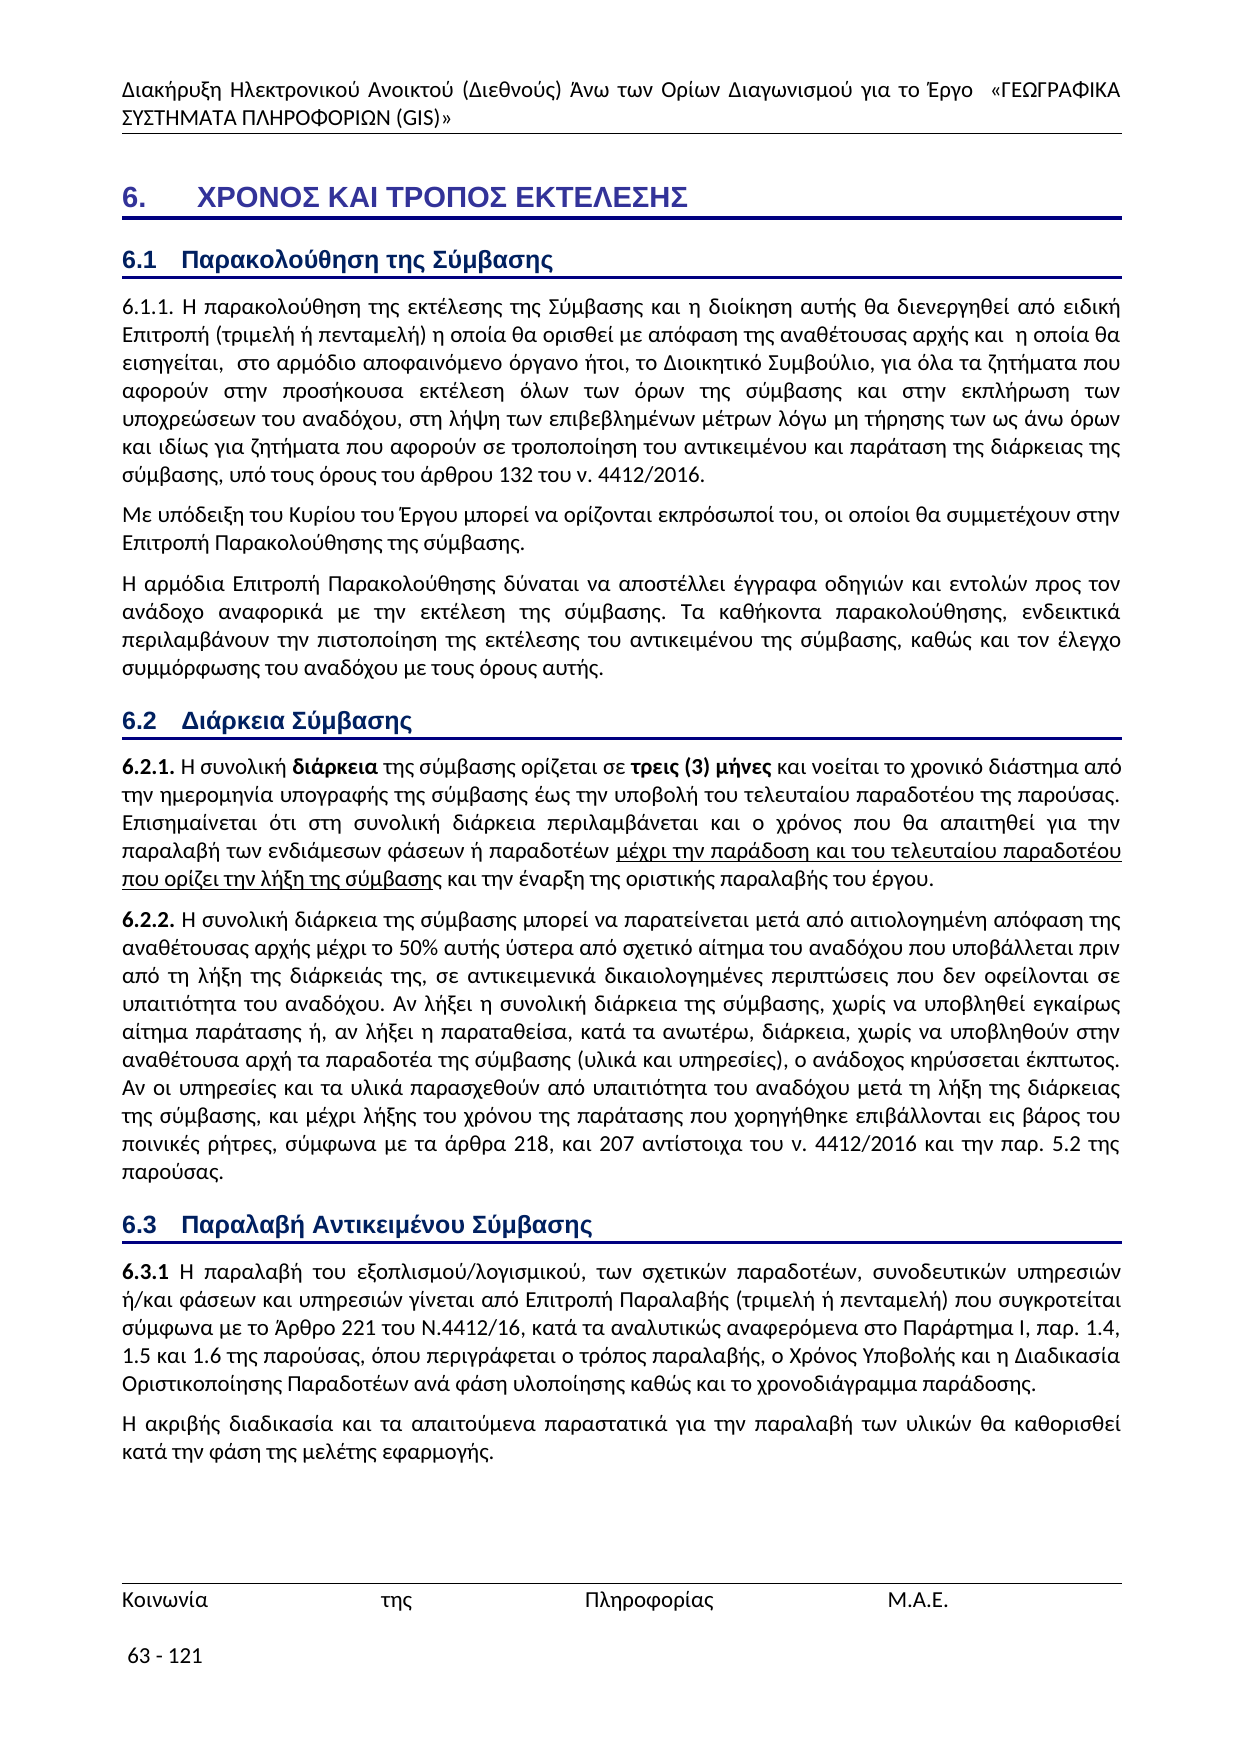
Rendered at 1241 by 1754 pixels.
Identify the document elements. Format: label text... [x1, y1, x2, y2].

subtitle 6. ΧΡΟΝΟΣ ΚΑΙ ΤΡΟΠΟΣ ΕΚΤΕΛΕΣΗΣ [122, 180, 1122, 216]
text Η ακριβής διαδικασία και τα απαιτούμενα παραστατικά για την παραλαβή των υλικών θα καθορισθεί κατά την φάση της μελέτης εφαρμογής. [122, 1409, 1122, 1465]
text 6.2.2. Η συνολική διάρκεια της σύμβασης μπορεί να παρατείνεται μετά από αιτιολογημένη απόφαση της αναθέτουσας αρχής μέχρι το 50% αυτής ύστερα από σχετικό αίτημα του αναδόχου που υποβάλλεται πριν από τη λήξη της διάρκειάς της, σε αντικειμενικά δικαιολογημένες περιπτώσεις που δεν οφείλονται σε υπαιτιότητα του αναδόχου. Αν λήξει η συνολική διάρκεια της σύμβασης, χωρίς να υποβληθεί εγκαίρως αίτημα παράτασης ή, αν λήξει η παραταθείσα, κατά τα ανωτέρω, διάρκεια, χωρίς να υποβληθούν στην αναθέτουσα αρχή τα παραδοτέα της σύμβασης (υλικά και υπηρεσίες), ο ανάδοχος κηρύσσεται έκπτωτος. Αν οι υπηρεσίες και τα υλικά παρασχεθούν από υπαιτιότητα του αναδόχου μετά τη λήξη της διάρκειας της σύμβασης, και μέχρι λήξης του χρόνου της παράτασης που χορηγήθηκε επιβάλλονται εις βάρος του ποινικές ρήτρες, σύμφωνα με τα άρθρα 218, και 207 αντίστοιχα του ν. 4412/2016 και την παρ. 5.2 της παρούσας. [122, 905, 1122, 1185]
text Η αρμόδια Επιτροπή Παρακολούθησης δύναται να αποστέλλει έγγραφα οδηγιών και εντολών προς τον ανάδοχο αναφορικά με την εκτέλεση της σύμβασης. Τα καθήκοντα παρακολούθησης, ενδεικτικά περιλαμβάνουν την πιστοποίηση της εκτέλεσης του αντικειμένου της σύμβασης, καθώς και τον έλεγχο συμμόρφωσης του αναδόχου με τους όρους αυτής. [122, 569, 1122, 681]
subtitle 6.3 Παραλαβή Αντικειμένου Σύμβασης [122, 1210, 1122, 1241]
subtitle 6.2 Διάρκεια Σύμβασης [122, 706, 1122, 737]
text 6.1.1. Η παρακολούθηση της εκτέλεσης της Σύμβασης και η διοίκηση αυτής θα διενεργηθεί από ειδική Επιτροπή (τριμελή ή πενταμελή) η οποία θα ορισθεί με απόφαση της αναθέτουσας αρχής και η οποία θα εισηγείται, στο αρμόδιο αποφαινόμενο όργανο ήτοι, το Διοικητικό Συμβούλιο, για όλα τα ζητήματα που αφορούν στην προσήκουσα εκτέλεση όλων των όρων της σύμβασης και στην εκπλήρωση των υποχρεώσεων του αναδόχου, στη λήψη των επιβεβλημένων μέτρων λόγω μη τήρησης των ως άνω όρων και ιδίως για ζητήματα που αφορούν σε τροποποίηση του αντικειμένου και παράταση της διάρκειας της σύμβασης, υπό τους όρους του άρθρου 132 του ν. 4412/2016. [122, 292, 1122, 488]
text 6.2.1. Η συνολική διάρκεια της σύμβασης ορίζεται σε τρεις (3) μήνες και νοείται το χρονικό διάστημα από την ημερομηνία υπογραφής της σύμβασης έως την υποβολή του τελευταίου παραδοτέου της παρούσας. Επισημαίνεται ότι στη συνολική διάρκεια περιλαμβάνεται και ο χρόνος που θα απαιτηθεί για την παραλαβή των ενδιάμεσων φάσεων ή παραδοτέων μέχρι την παράδοση και του τελευταίου παραδοτέου που ορίζει την λήξη της σύμβασης και την έναρξη της οριστικής παραλαβής του έργου. [122, 752, 1122, 893]
subtitle 6.1 Παρακολούθηση της Σύμβασης [122, 245, 1122, 276]
text 6.3.1 H παραλαβή του εξοπλισμού/λογισμικού, των σχετικών παραδοτέων, συνοδευτικών υπηρεσιών ή/και φάσεων και υπηρεσιών γίνεται από Επιτροπή Παραλαβής (τριμελή ή πενταμελή) που συγκροτείται σύμφωνα με το Άρθρο 221 του Ν.4412/16, κατά τα αναλυτικώς αναφερόμενα στο Παράρτημα Ι, παρ. 1.4, 1.5 και 1.6 της παρούσας, όπου περιγράφεται ο τρόπος παραλαβής, ο Χρόνος Υποβολής και η Διαδικασία Οριστικοποίησης Παραδοτέων ανά φάση υλοποίησης καθώς και το χρονοδιάγραμμα παράδοσης. [122, 1257, 1122, 1397]
text Με υπόδειξη του Κυρίου του Έργου μπορεί να ορίζονται εκπρόσωποί του, οι οποίοι θα συμμετέχουν στην Επιτροπή Παρακολούθησης της σύμβασης. [122, 500, 1122, 556]
